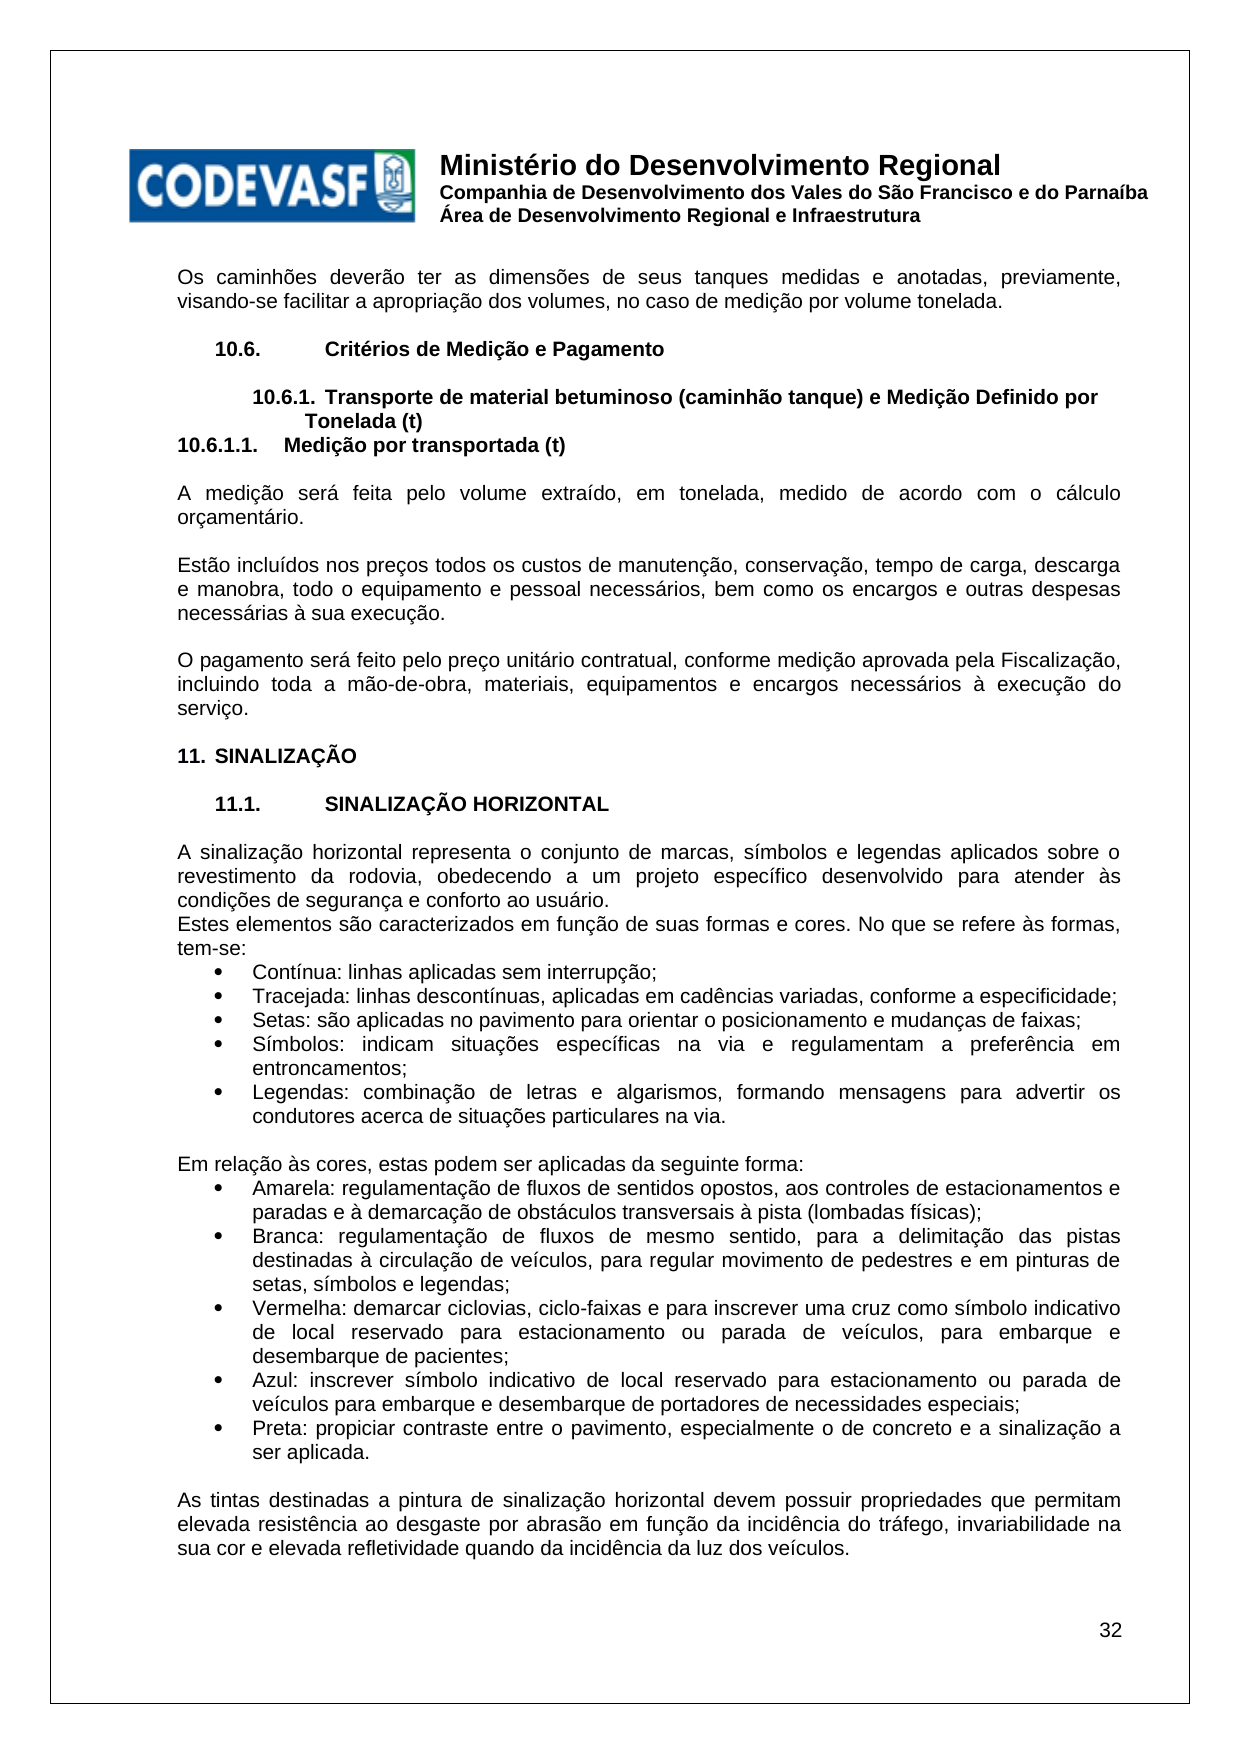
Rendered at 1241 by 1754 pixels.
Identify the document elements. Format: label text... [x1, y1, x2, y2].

text A sinalização horizontal representa o conjunto de marcas, símbolos e legendas aplicados sobre o revestimento da rodovia, obedecendo a um projeto específico desenvolvido para atender às condições de segurança e conforto ao usuário. [177, 840, 1122, 912]
list Preta: propiciar contraste entre o pavimento, especialmente o de concreto e a sinalização a ser aplicada. [214, 1416, 1122, 1464]
text A medição será feita pelo volume extraído, em tonelada, medido de acordo com o cálculo orçamentário. [177, 481, 1122, 528]
subtitle Transporte de material betuminoso (caminhão tanque) e Medição Definido por Tonelada (t) [252, 385, 1122, 433]
list Vermelha: demarcar ciclovias, ciclo-faixas e para inscrever uma cruz como símbolo indicativo de local reservado para estacionamento ou parada de veículos, para embarque e desembarque de pacientes; [214, 1296, 1122, 1368]
list Setas: são aplicadas no pavimento para orientar o posicionamento e mudanças de faixas; [214, 1008, 1122, 1032]
subtitle Medição por transportada (t) [177, 433, 1122, 457]
subtitle SINALIZAÇÃO [177, 744, 1122, 768]
picture [129, 149, 417, 225]
subtitle SINALIZAÇÃO HORIZONTAL [214, 792, 1122, 816]
subtitle Critérios de Medição e Pagamento [214, 337, 1122, 361]
list Branca: regulamentação de fluxos de mesmo sentido, para a delimitação das pistas destinadas à circulação de veículos, para regular movimento de pedestres e em pinturas de setas, símbolos e legendas; [214, 1224, 1122, 1296]
text As tintas destinadas a pintura de sinalização horizontal devem possuir propriedades que permitam elevada resistência ao desgaste por abrasão em função da incidência do tráfego, invariabilidade na sua cor e elevada refletividade quando da incidência da luz dos veículos. [177, 1488, 1122, 1560]
text Estão incluídos nos preços todos os custos de manutenção, conservação, tempo de carga, descarga e manobra, todo o equipamento e pessoal necessários, bem como os encargos e outras despesas necessárias à sua execução. [177, 552, 1122, 624]
list Contínua: linhas aplicadas sem interrupção; [214, 960, 1122, 984]
text Em relação às cores, estas podem ser aplicadas da seguinte forma: [177, 1152, 1122, 1176]
text Os caminhões deverão ter as dimensões de seus tanques medidas e anotadas, previamente, visando-se facilitar a apropriação dos volumes, no caso de medição por volume tonelada. [177, 265, 1122, 313]
list Legendas: combinação de letras e algarismos, formando mensagens para advertir os condutores acerca de situações particulares na via. [214, 1080, 1122, 1128]
list Tracejada: linhas descontínuas, aplicadas em cadências variadas, conforme a especificidade; [214, 984, 1122, 1008]
list Azul: inscrever símbolo indicativo de local reservado para estacionamento ou parada de veículos para embarque e desembarque de portadores de necessidades especiais; [214, 1368, 1122, 1416]
text Estes elementos são caracterizados em função de suas formas e cores. No que se refere às formas, tem-se: [177, 912, 1122, 960]
list Símbolos: indicam situações específicas na via e regulamentam a preferência em entroncamentos; [214, 1032, 1122, 1080]
text O pagamento será feito pelo preço unitário contratual, conforme medição aprovada pela Fiscalização, incluindo toda a mão-de-obra, materiais, equipamentos e encargos necessários à execução do serviço. [177, 648, 1122, 720]
list Amarela: regulamentação de fluxos de sentidos opostos, aos controles de estacionamentos e paradas e à demarcação de obstáculos transversais à pista (lombadas físicas); [214, 1176, 1122, 1224]
